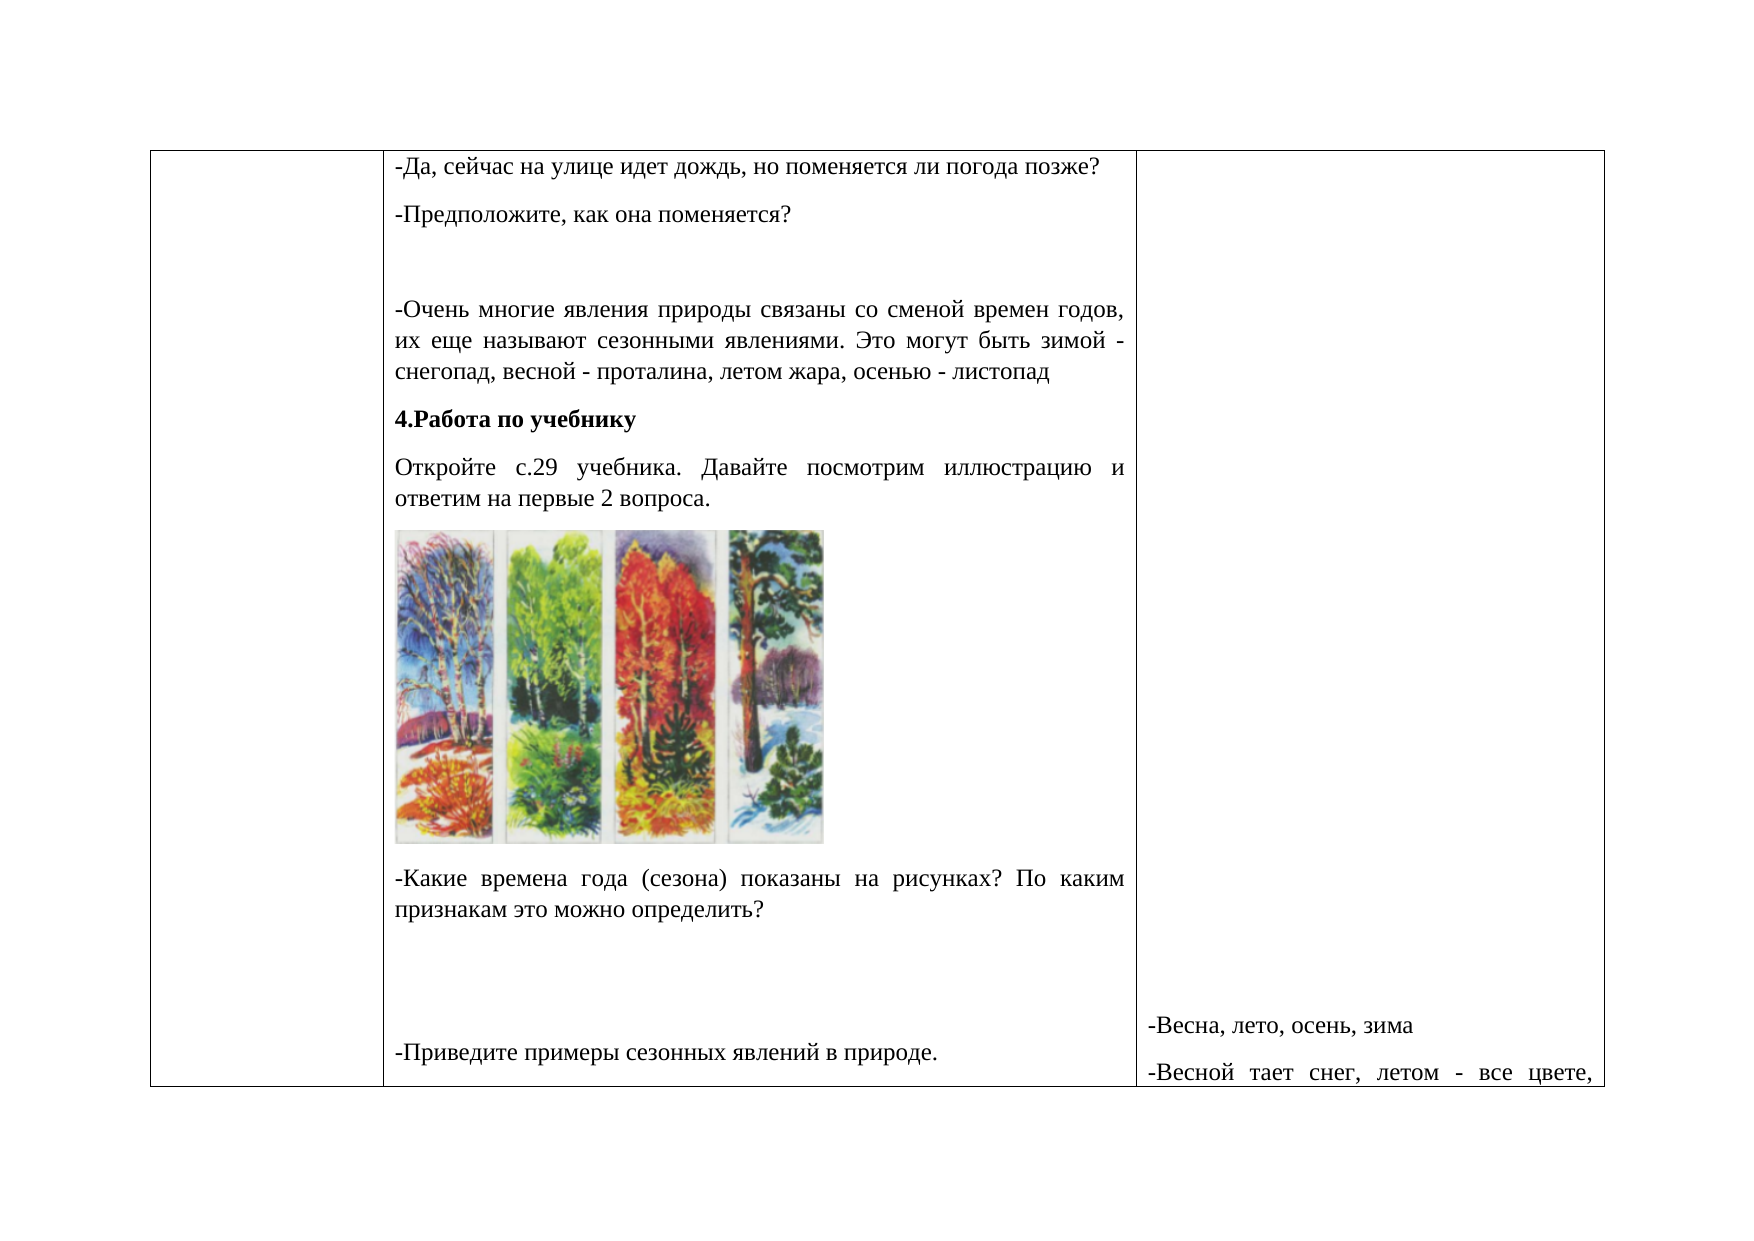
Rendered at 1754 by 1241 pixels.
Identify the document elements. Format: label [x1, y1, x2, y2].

table_cell [151, 151, 383, 1086]
picture [394, 530, 824, 844]
table_cell [1137, 151, 1604, 1086]
table_cell [384, 151, 1136, 1086]
